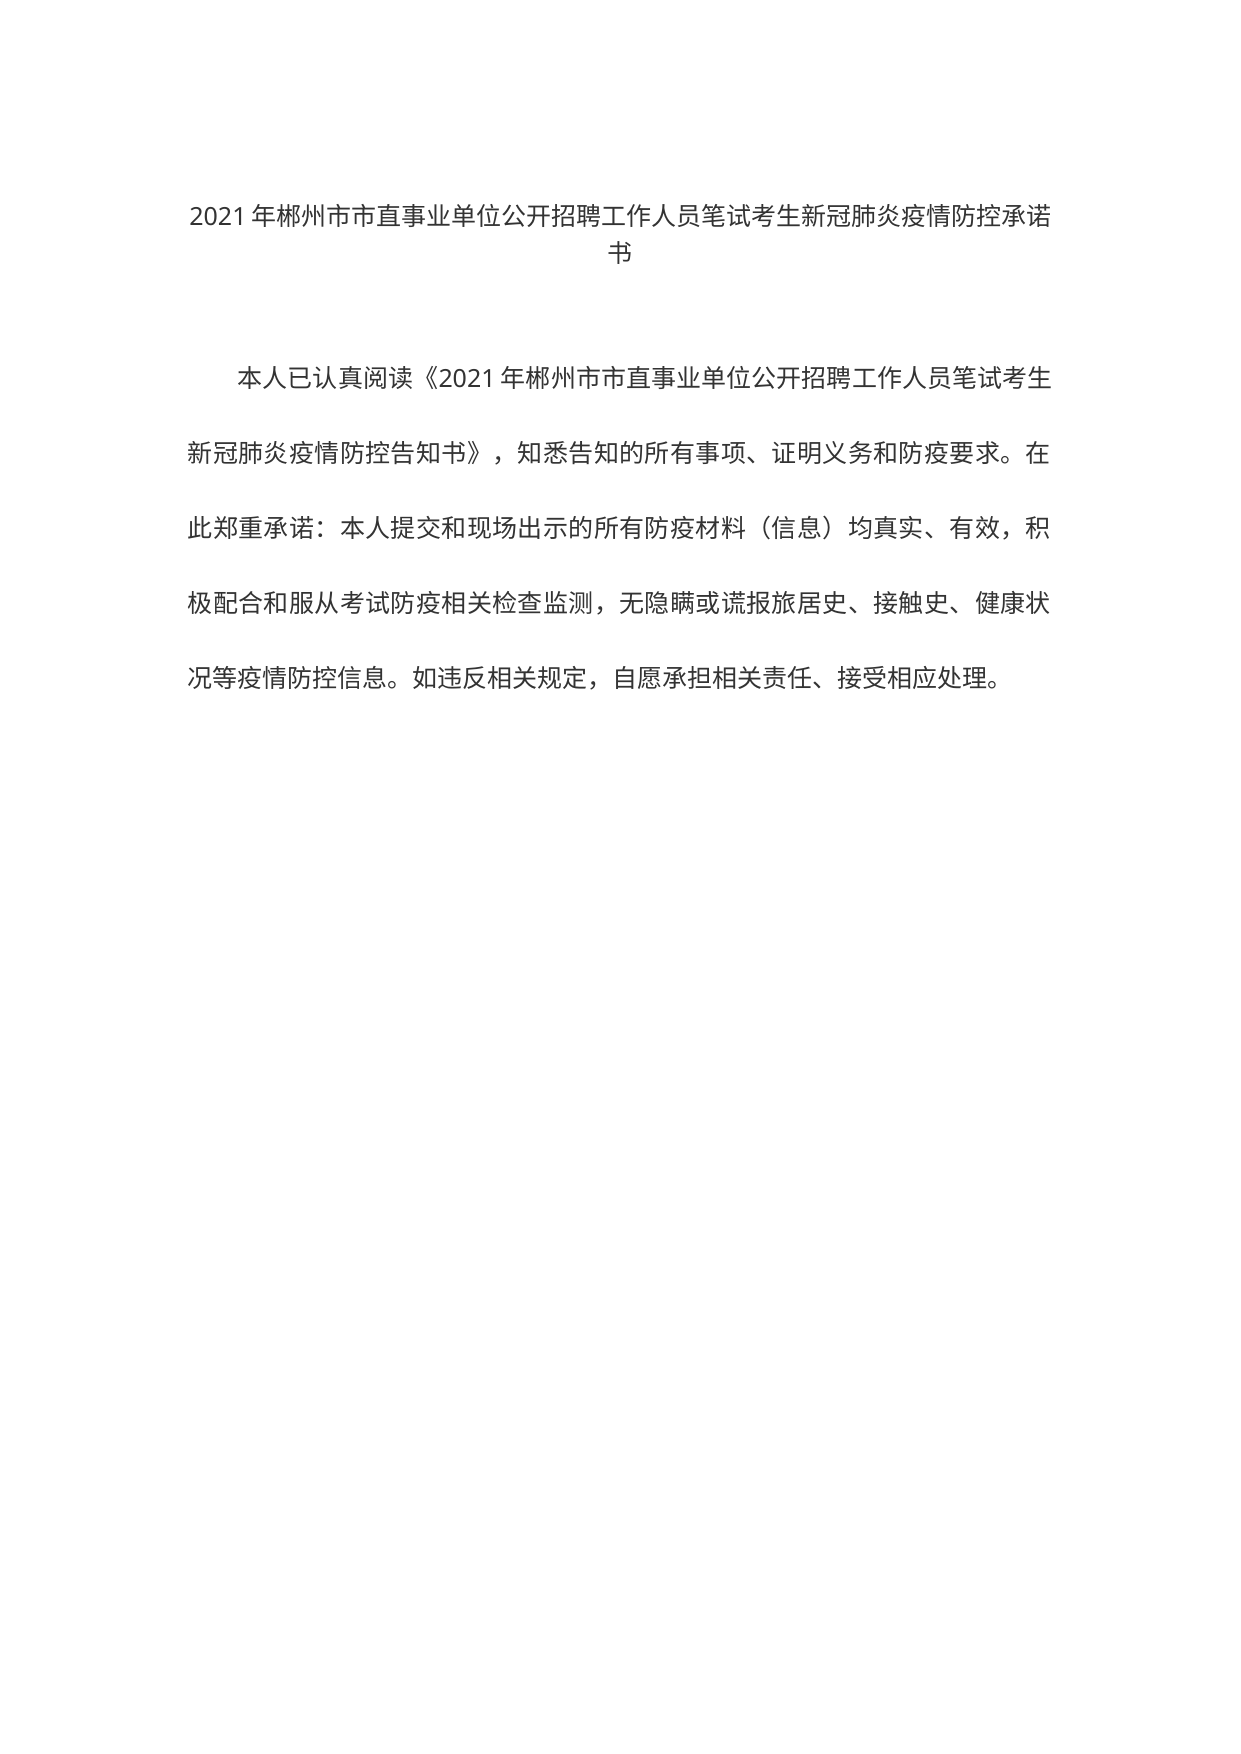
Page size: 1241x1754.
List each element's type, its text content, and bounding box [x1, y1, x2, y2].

text 2021年郴州市市直事业单位公开招聘工作人员笔试考生新冠肺炎疫情防控承诺书 [187, 196, 1053, 271]
text 本人已认真阅读《2021年郴州市市直事业单位公开招聘工作人员笔试考生新冠肺炎疫情防控告知书》，知悉告知的所有事项、证明义务和防疫要求。在此郑重承诺：本人提交和现场出示的所有防疫材料（信息）均真实、有效，积极配合和服从考试防疫相关检查监测，无隐瞒或谎报旅居史、接触史、健康状况等疫情防控信息。如违反相关规定，自愿承担相关责任、接受相应处理。 [187, 358, 1053, 695]
